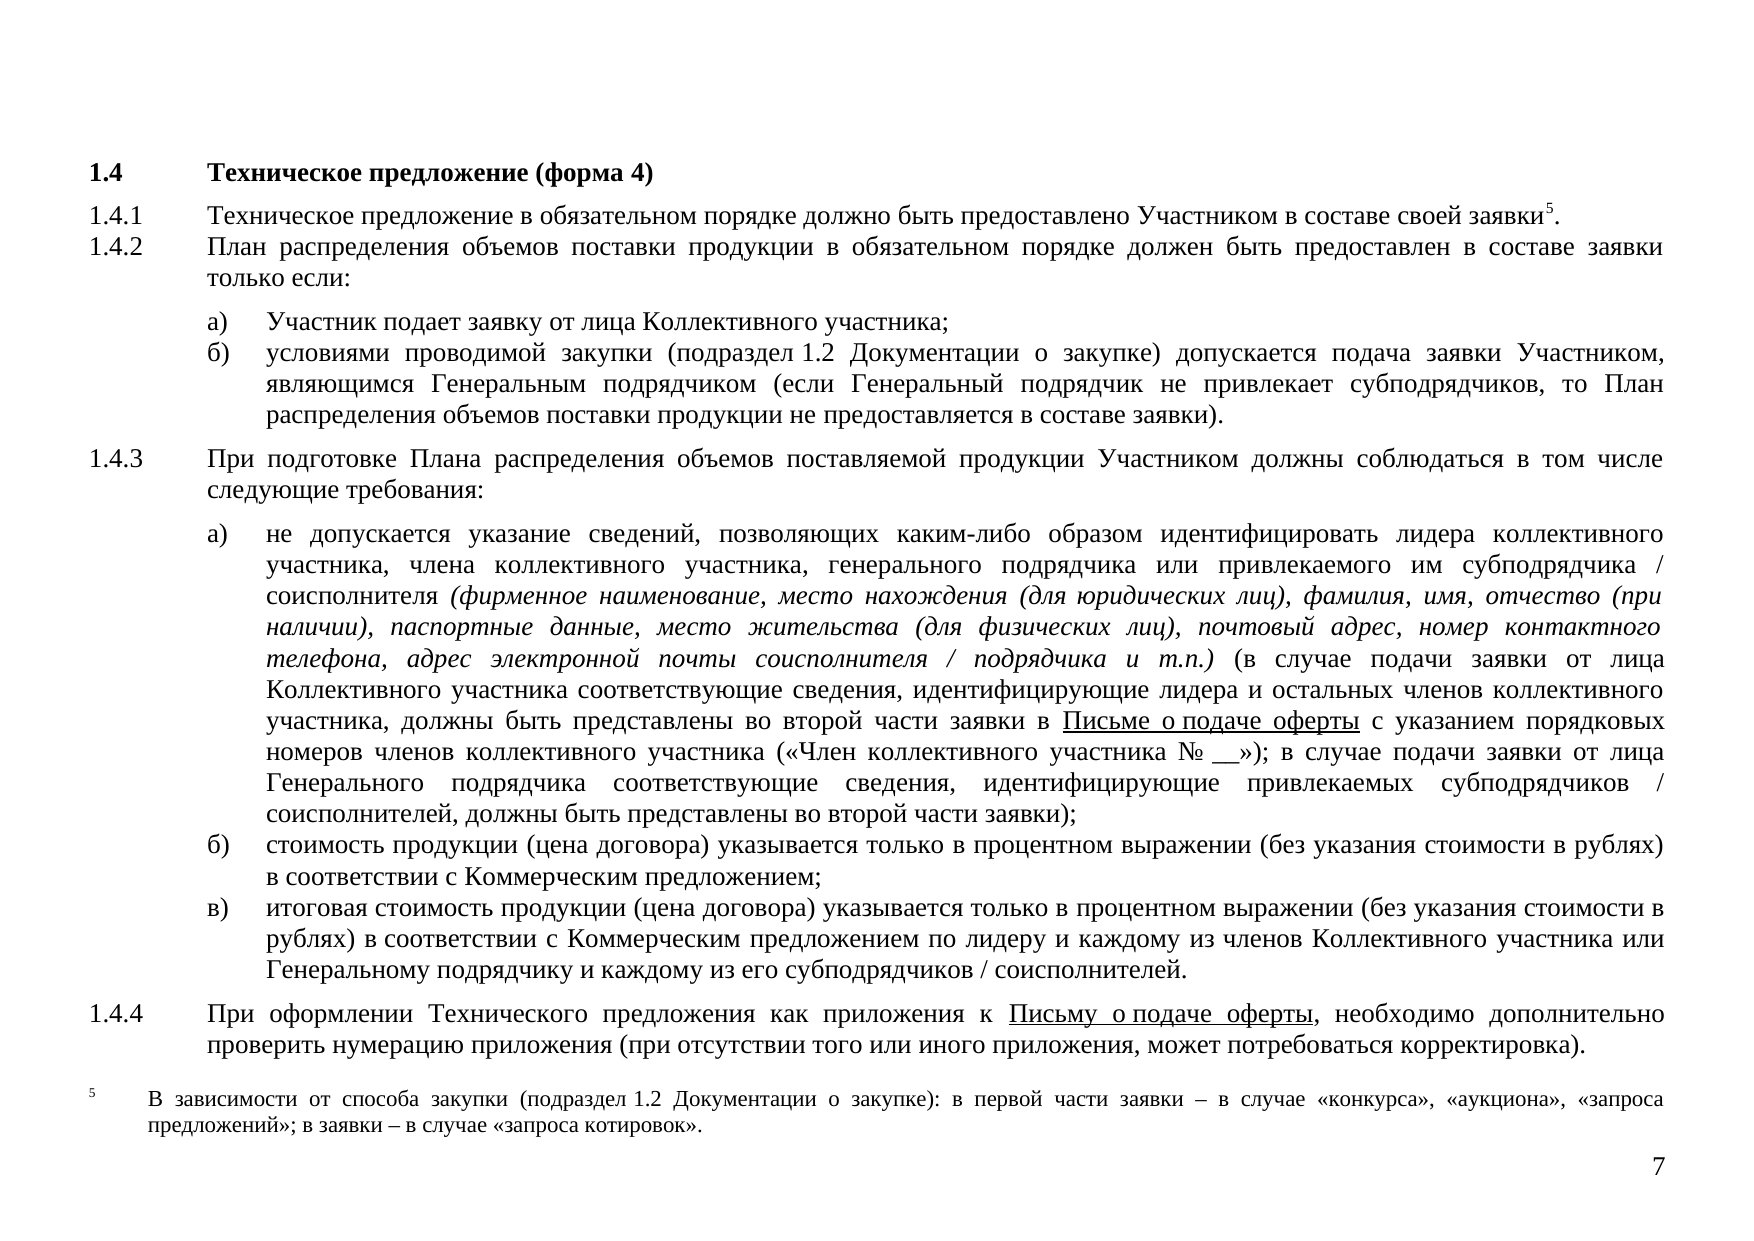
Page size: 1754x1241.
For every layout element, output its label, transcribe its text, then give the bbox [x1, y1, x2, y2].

text Участник подает заявку от лица Коллективного участника; [207, 318, 1665, 349]
text не допускается указание сведений, позволяющих каким-либо образом идентифицировать лидера коллективного участника, члена коллективного участника, генерального подрядчика или привлекаемого им субподрядчика / соисполнителя (фирменное наименование, место нахождения (для юридических лиц), фамилия, имя, отчество (при наличии), паспортные данные, место жительства (для физических лиц), почтовый адрес, номер контактного телефона, адрес электронной почты соисполнителя / подрядчика и т.п.) (в случае подачи заявки от лица Коллективного участника соответствующие сведения, идентифицирующие лидера и остальных членов коллективного участника, должны быть представлены во второй части заявки в Письме о подаче оферты с указанием порядковых номеров членов коллективного участника («Член коллективного участника № __»); в случае подачи заявки от лица Генерального подрядчика соответствующие сведения, идентифицирующие привлекаемых субподрядчиков / соисполнителей, должны быть представлены во второй части заявки); [207, 542, 1665, 853]
text итоговая стоимость продукции (цена договора) указывается только в процентном выражении (без указания стоимости в рублях) в соответствии с Коммерческим предложением по лидеру и каждому из членов Коллективного участника или Генеральному подрядчику и каждому из его субподрядчиков / соисполнителей. [207, 941, 1665, 1034]
text стоимость продукции (цена договора) указывается только в процентном выражении (без указания стоимости в рублях) в соответствии с Коммерческим предложением; [207, 866, 1665, 928]
text Техническое предложение в обязательном порядке должно быть предоставлено Участником в составе своей заявки. [89, 199, 1665, 230]
text При подготовке Плана распределения объемов поставляемой продукции Участником должны соблюдаться в том числе следующие требования: [89, 467, 1665, 529]
text Техническое предложение (форма 4) [89, 156, 1665, 187]
text План распределения объемов поставки продукции в обязательном порядке должен быть предоставлен в составе заявки только если: [89, 243, 1665, 305]
text условиями проводимой закупки (подраздел 1.2 Документации о закупке) допускается подача заявки Участником, являющимся Генеральным подрядчиком (если Генеральный подрядчик не привлекает субподрядчиков, то План распределения объемов поставки продукции не предоставляется в составе заявки). [207, 361, 1665, 455]
